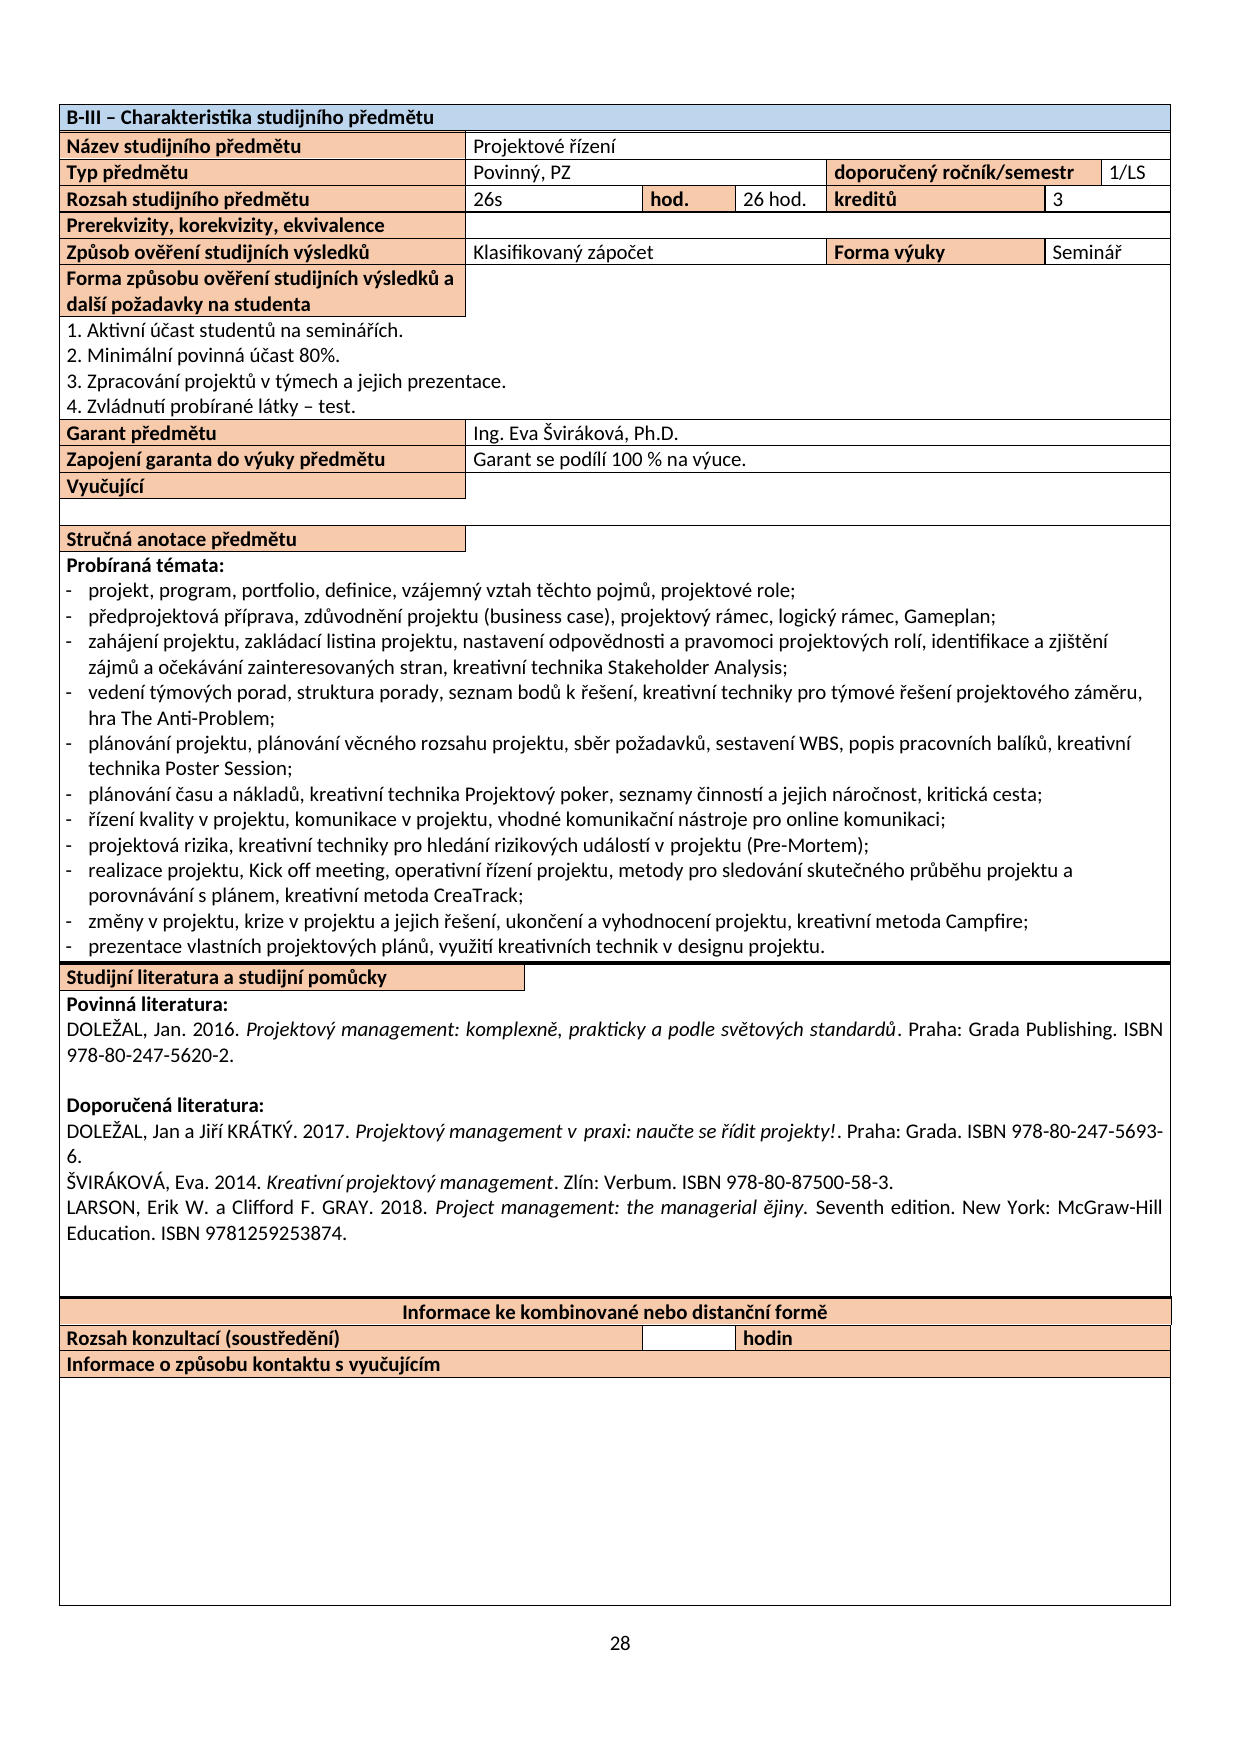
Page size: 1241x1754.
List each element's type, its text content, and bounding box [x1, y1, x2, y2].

table_cell [643, 1326, 735, 1350]
table_cell Studijní literatura a studijní pomůcky [60, 965, 524, 990]
table_cell Informace ke kombinované nebo distanční formě [60, 1299, 1171, 1324]
table_cell [466, 265, 1170, 316]
table_cell Projektové řízení [466, 133, 1170, 158]
table_cell [466, 213, 1170, 238]
table_cell Způsob ověření studijních výsledků [60, 239, 465, 264]
table_cell Probíraná témata: projekt, program, portfolio, definice, vzájemný vztah těchto pojmů, projektové role; předprojektová příprava, zdůvodnění projektu (business case), projektový rámec, logický rámec, Gameplan; zahájení projektu, zakládací listina projektu, nastavení odpovědnosti a pravomoci projektových rolí, identifikace a zjištění zájmů a očekávání zainteresovaných stran, kreativní technika Stakeholder Analysis; vedení týmových porad, struktura porady, seznam bodů k řešení, kreativní techniky pro týmové řešení projektového záměru, hra The Anti-Problem; plánování projektu, plánování věcného rozsahu projektu, sběr požadavků, sestavení WBS, popis pracovních balíků, kreativní technika Poster Session; plánování času a nákladů, kreativní technika Projektový poker, seznamy činností a jejich náročnost, kritická cesta; řízení kvality v projektu, komunikace v projektu, vhodné komunikační nástroje pro online komunikaci; projektová rizika, kreativní techniky pro hledání rizikových událostí v projektu (Pre-Mortem); realizace projektu, Kick off meeting, operativní řízení projektu, metody pro sledování skutečného průběhu projektu a porovnávání s plánem, kreativní metoda CreaTrack; změny v projektu, krize v projektu a jejich řešení, ukončení a vyhodnocení projektu, kreativní metoda Campfire; prezentace vlastních projektových plánů, využití kreativních technik v designu projektu. [60, 551, 1170, 961]
table_cell [466, 473, 1170, 498]
table_cell Rozsah studijního předmětu [60, 186, 465, 211]
table_cell Stručná anotace předmětu [60, 526, 465, 551]
table_cell Povinná literatura: DOLEŽAL, Jan. 2016. Projektový management: komplexně, prakticky a podle světových standardů. Praha: Grada Publishing. ISBN 978-80-247-5620-2. Doporučená literatura: DOLEŽAL, Jan a Jiří KRÁTKÝ. 2017. Projektový management v praxi: naučte se řídit projekty!. Praha: Grada. ISBN 978-80-247-5693-6. ŠVIRÁKOVÁ, Eva. 2014. Kreativní projektový management. Zlín: Verbum. ISBN 978-80-87500-58-3. LARSON, Erik W. a Clifford F. GRAY. 2018. Project management: the managerial ějiny. Seventh edition. New York: McGraw-Hill Education. ISBN 9781259253874. [60, 990, 1170, 1296]
table_cell Typ předmětu [60, 160, 465, 185]
table_cell Garant se podílí 100 % na výuce. [466, 446, 1170, 472]
table_cell [60, 1378, 1170, 1605]
table_cell Garant předmětu [60, 420, 465, 445]
table_cell doporučený ročník/semestr [827, 160, 1101, 185]
table_cell 26s [466, 186, 642, 211]
table_cell Povinný, PZ [466, 160, 826, 185]
table_cell Forma způsobu ověření studijních výsledků a další požadavky na studenta [60, 265, 465, 316]
table_cell Prerekvizity, korekvizity, ekvivalence [60, 213, 465, 238]
table_cell 1. Aktivní účast studentů na seminářích. 2. Minimální povinná účast 80%. 3. Zpracování projektů v týmech a jejich prezentace. 4. Zvládnutí probírané látky – test. [60, 316, 1170, 419]
table_cell kreditů [827, 186, 1044, 211]
table_cell Rozsah konzultací (soustředění) [60, 1326, 642, 1350]
table_cell [525, 965, 1170, 990]
table_cell [466, 526, 1170, 551]
table_cell 26 hod. [736, 186, 826, 211]
table_cell 3 [1046, 186, 1170, 211]
table_cell Zapojení garanta do výuky předmětu [60, 446, 465, 472]
table_cell hodin [736, 1326, 1170, 1350]
table_cell Forma výuky [827, 239, 1044, 264]
table_cell hod. [643, 186, 735, 211]
table_cell Seminář [1046, 239, 1170, 264]
table_cell Vyučující [60, 473, 465, 498]
table_cell 1/LS [1102, 160, 1170, 185]
table_cell Klasifikovaný zápočet [466, 239, 826, 264]
table_cell Ing. Eva Šviráková, Ph.D. [466, 420, 1170, 445]
table_cell Název studijního předmětu [60, 133, 465, 158]
table_cell Informace o způsobu kontaktu s vyučujícím [60, 1351, 1170, 1377]
table_header B-III – Charakteristika studijního předmětu [60, 105, 1170, 130]
table_cell [60, 498, 1170, 525]
